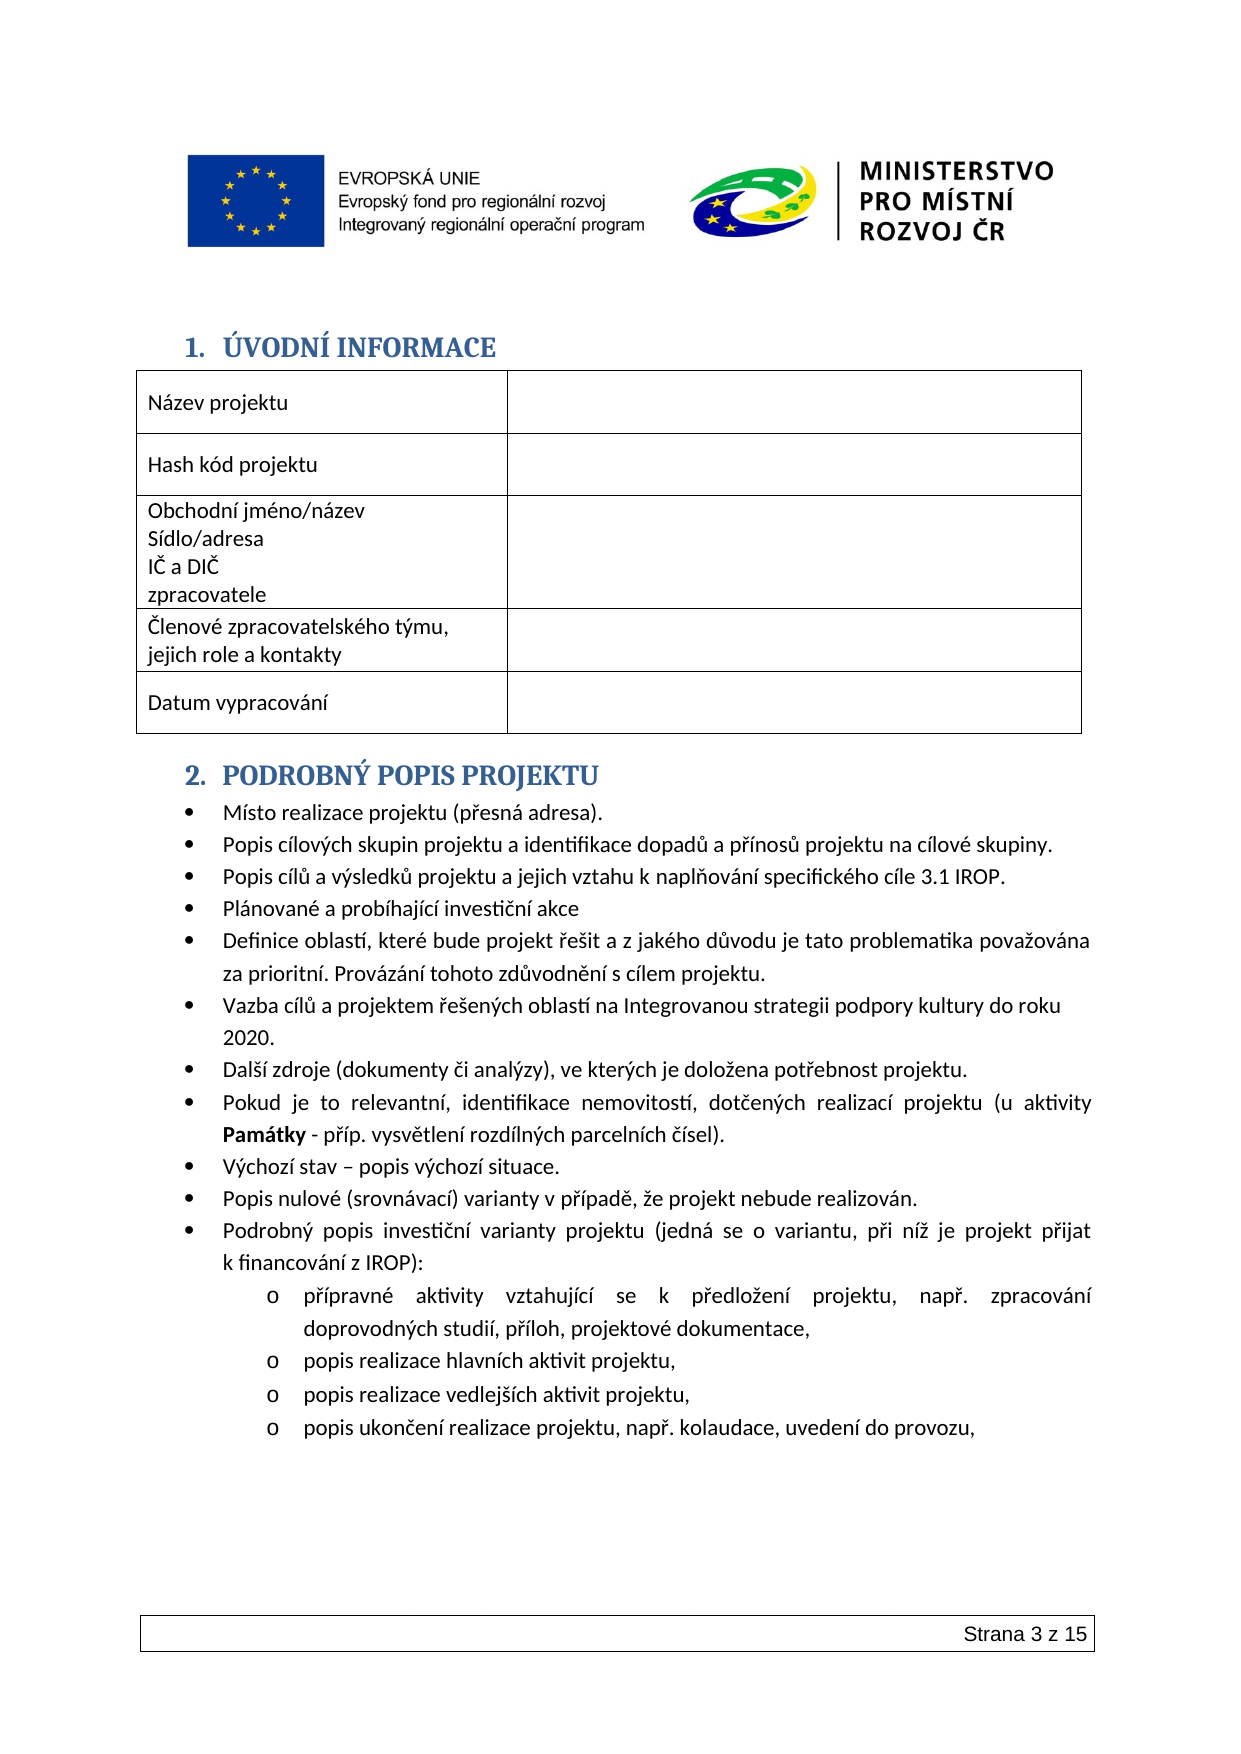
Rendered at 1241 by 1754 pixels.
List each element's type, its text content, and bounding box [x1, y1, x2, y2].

table_cell [508, 609, 1081, 671]
list přípravné aktivity vztahující se k předložení projektu, např. zpracování doprovodných studií, příloh, projektové dokumentace, [266, 1281, 1093, 1342]
table_cell Členové zpracovatelského týmu, jejich role a kontakty [137, 609, 507, 671]
list Výchozí stav – popis výchozí situace. [185, 1152, 1093, 1180]
list Popis cílů a výsledků projektu a jejich vztahu k naplňování specifického cíle 3.1 IROP. [185, 862, 1093, 890]
table_header [508, 371, 1081, 432]
table_header Název projektu [137, 371, 507, 432]
list Místo realizace projektu (přesná adresa). [185, 798, 1093, 826]
list Popis nulové (srovnávací) varianty v případě, že projekt nebude realizován. [185, 1184, 1093, 1212]
list Vazba cílů a projektem řešených oblastí na Integrovanou strategii podpory kultury do roku 2020. [185, 991, 1093, 1051]
list popis ukončení realizace projektu, např. kolaudace, uvedení do provozu, [266, 1413, 1093, 1442]
table_cell [508, 496, 1081, 608]
list Další zdroje (dokumenty či analýzy), ve kterých je doložena potřebnost projektu. [185, 1055, 1093, 1083]
list Popis cílových skupin projektu a identifikace dopadů a přínosů projektu na cílové skupiny. [185, 830, 1093, 858]
list Plánované a probíhající investiční akce [185, 894, 1093, 922]
subtitle Podrobný popis projektu [185, 759, 1093, 793]
picture [157, 123, 1083, 277]
list popis realizace vedlejších aktivit projektu, [266, 1380, 1093, 1409]
list Pokud je to relevantní, identifikace nemovitostí, dotčených realizací projektu (u aktivity Památky - příp. vysvětlení rozdílných parcelních čísel). [185, 1088, 1093, 1148]
list popis realizace hlavních aktivit projektu, [266, 1346, 1093, 1375]
table_cell Datum vypracování [137, 672, 507, 733]
subtitle ÚVODNÍ INFORMACE [185, 198, 1093, 365]
table_cell [508, 434, 1081, 495]
table_cell Hash kód projektu [137, 434, 507, 495]
table_cell [508, 672, 1081, 733]
list Definice oblastí, které bude projekt řešit a z jakého důvodu je tato problematika považována za prioritní. Provázání tohoto zdůvodnění s cílem projektu. [185, 927, 1093, 987]
table_cell Obchodní jméno/název Sídlo/adresa IČ a DIČ zpracovatele [137, 496, 507, 608]
list Podrobný popis investiční varianty projektu (jedná se o variantu, při níž je projekt přijat k financování z IROP): [185, 1216, 1093, 1277]
